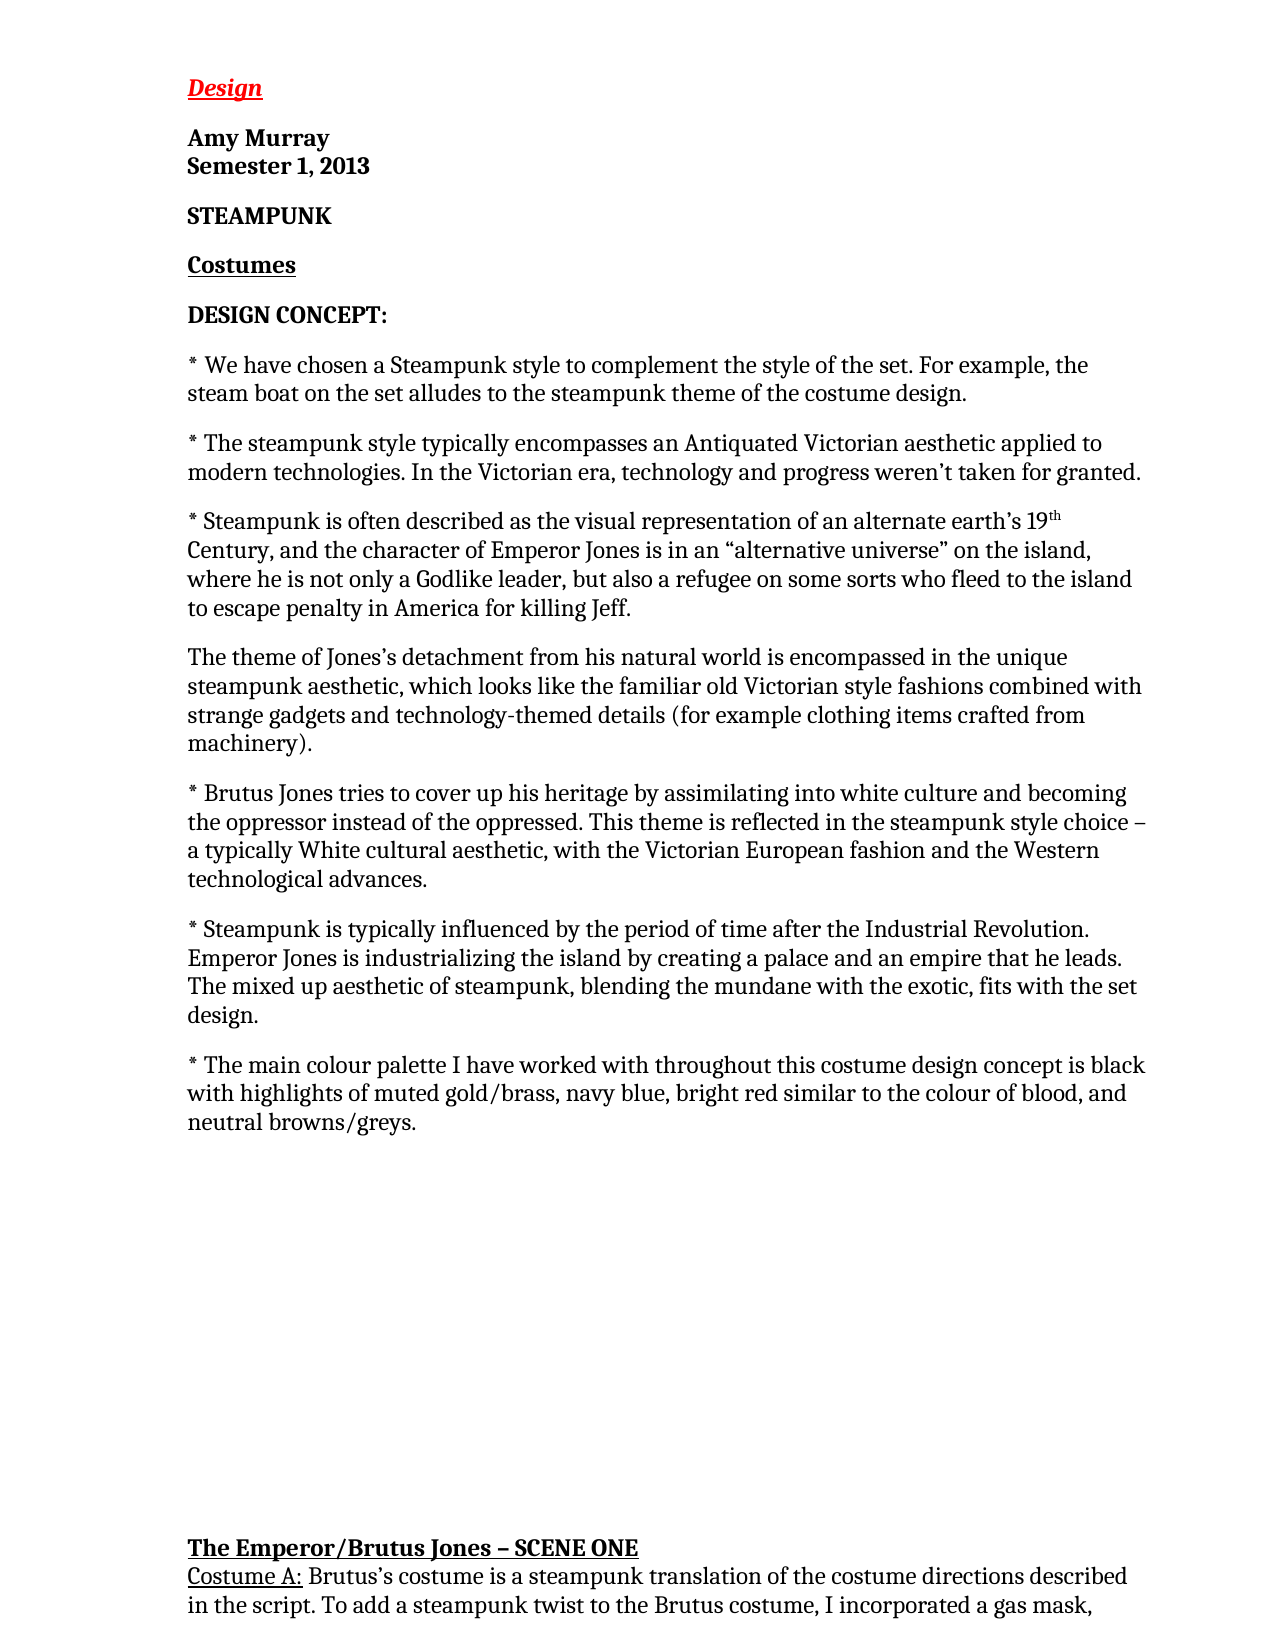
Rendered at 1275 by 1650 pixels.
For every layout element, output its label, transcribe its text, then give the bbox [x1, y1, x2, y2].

text Design [187, 74, 1152, 103]
text * The steampunk style typically encompasses an Antiquated Victorian aesthetic applied to modern technologies. In the Victorian era, technology and progress weren’t taken for granted. [187, 429, 1152, 486]
text The theme of Jones’s detachment from his natural world is encompassed in the unique steampunk aesthetic, which looks like the familiar old Victorian style fashions combined with strange gadgets and technology-themed details (for example clothing items crafted from machinery). [187, 643, 1152, 758]
text STEAMPUNK [187, 202, 1152, 231]
text * The main colour palette I have worked with throughout this costume design concept is black with highlights of muted gold/brass, navy blue, bright red similar to the colour of blood, and neutral browns/greys. [187, 1051, 1152, 1137]
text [187, 1505, 1152, 1620]
text * Steampunk is often described as the visual representation of an alternate earth’s 19th Century, and the character of Emperor Jones is in an “alternative universe” on the island, where he is not only a Godlike leader, but also a refugee on some sorts who fleed to the island to escape penalty in America for killing Jeff. [187, 507, 1152, 622]
text * Brutus Jones tries to cover up his heritage by assimilating into white culture and becoming the oppressor instead of the oppressed. This theme is reflected in the steampunk style choice – a typically White cultural aesthetic, with the Victorian European fashion and the Western technological advances. [187, 779, 1152, 894]
text DESIGN CONCEPT: [187, 301, 1152, 330]
text Costumes [187, 251, 1152, 280]
text * We have chosen a Steampunk style to complement the style of the set. For example, the steam boat on the set alludes to the steampunk theme of the costume design. [187, 351, 1152, 408]
text Amy Murray Semester 1, 2013 [187, 123, 1152, 181]
text * Steampunk is typically influenced by the period of time after the Industrial Revolution. Emperor Jones is industrializing the island by creating a palace and an empire that he leads. The mixed up aesthetic of steampunk, blending the mundane with the exotic, fits with the set design. [187, 915, 1152, 1030]
